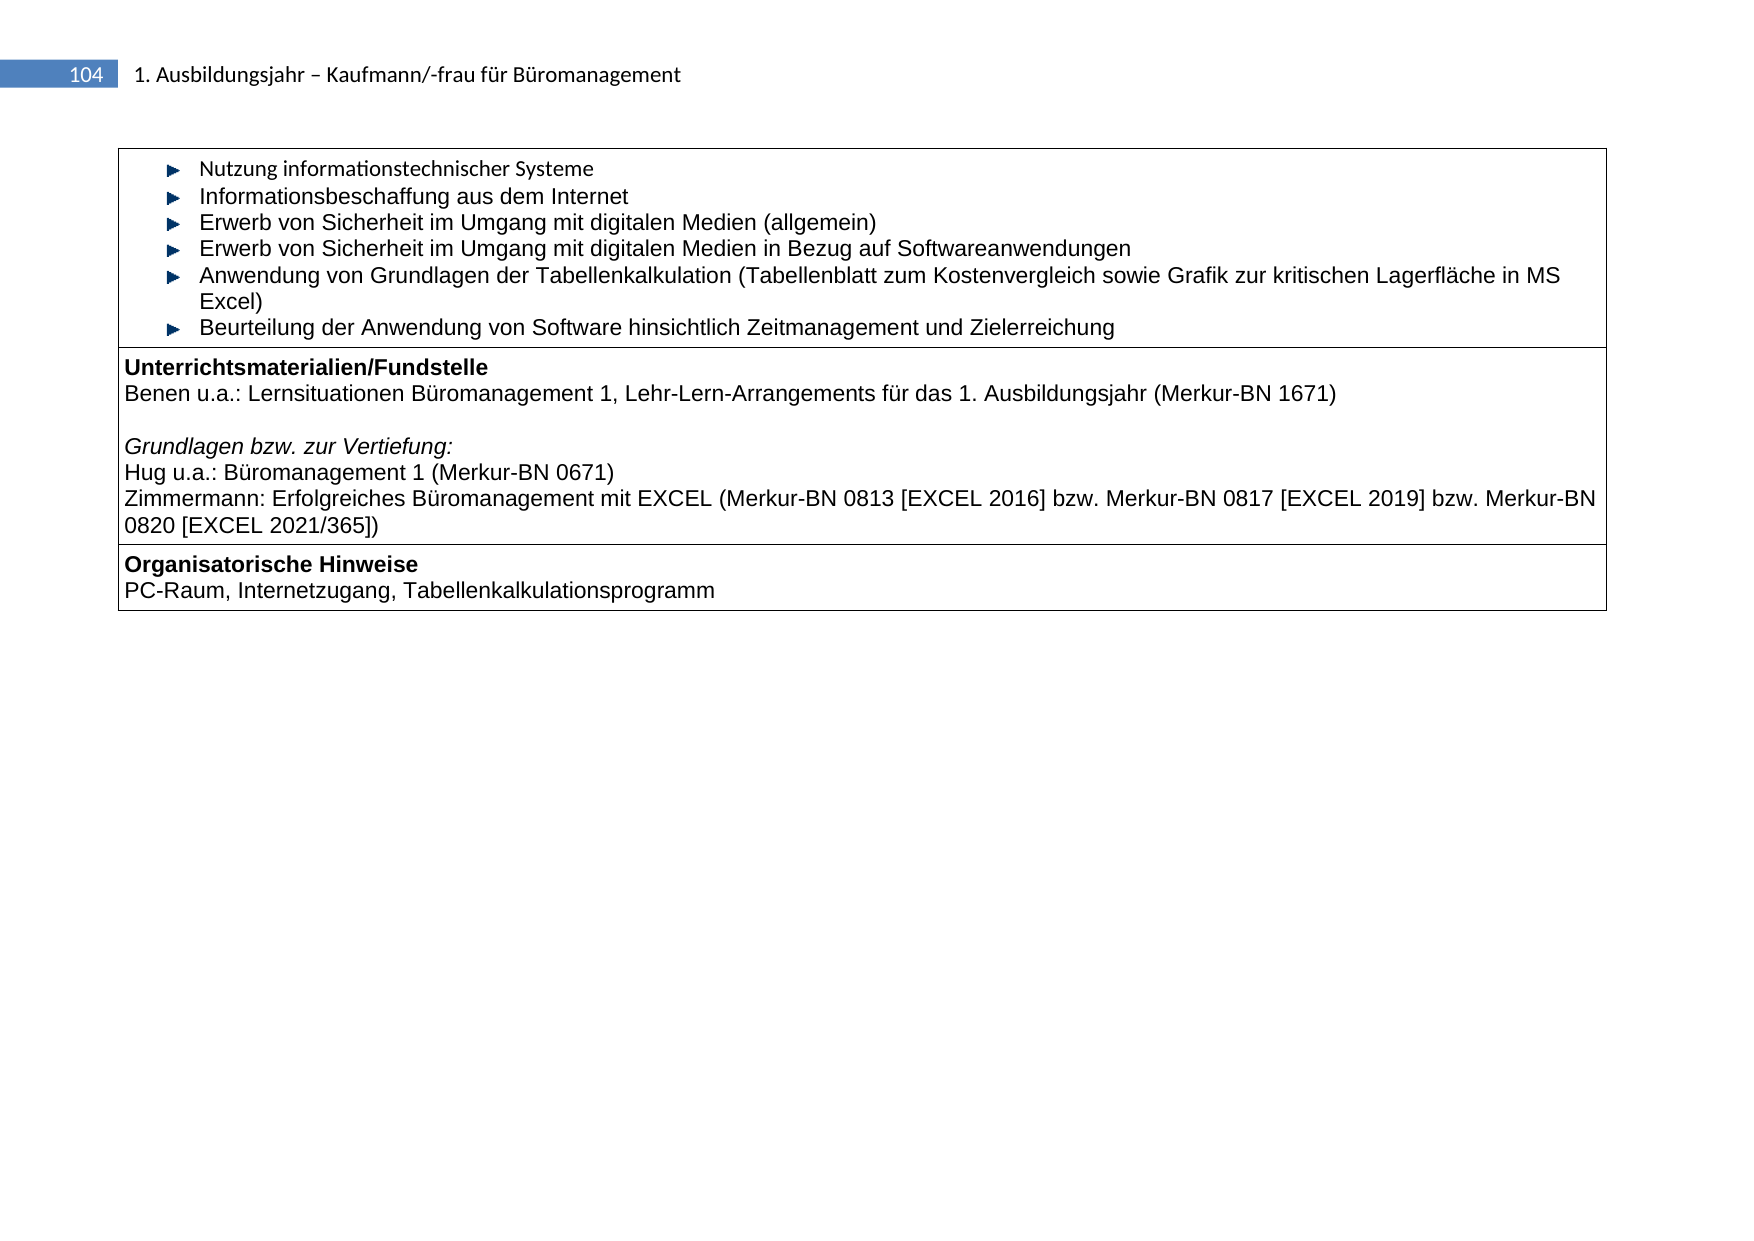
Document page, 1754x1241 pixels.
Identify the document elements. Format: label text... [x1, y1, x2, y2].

picture [162, 319, 180, 336]
picture [162, 240, 180, 257]
table_cell Organisatorische Hinweise PC-Raum, Internetzugang, Tabellenkalkulationsprogramm [119, 545, 1606, 610]
picture [162, 213, 180, 231]
picture [162, 187, 180, 205]
picture [162, 160, 180, 177]
table_cell Unterrichtsmaterialien/Fundstelle Benen u.a.: Lernsituationen Büromanagement 1, Lehr-Lern-Arrangements für das 1. Ausbildungsjahr (Merkur-BN 1671) Grundlagen bzw. zur Vertiefung: Hug u.a.: Büromanagement 1 (Merkur-BN 0671) Zimmermann: Erfolgreiches Büromanagement mit EXCEL (Merkur-BN 0813 [EXCEL 2016] bzw. Merkur-BN 0817 [EXCEL 2019] bzw. Merkur-BN 0820 [EXCEL 2021/365]) [119, 348, 1606, 544]
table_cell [119, 149, 1606, 347]
picture [162, 266, 180, 284]
